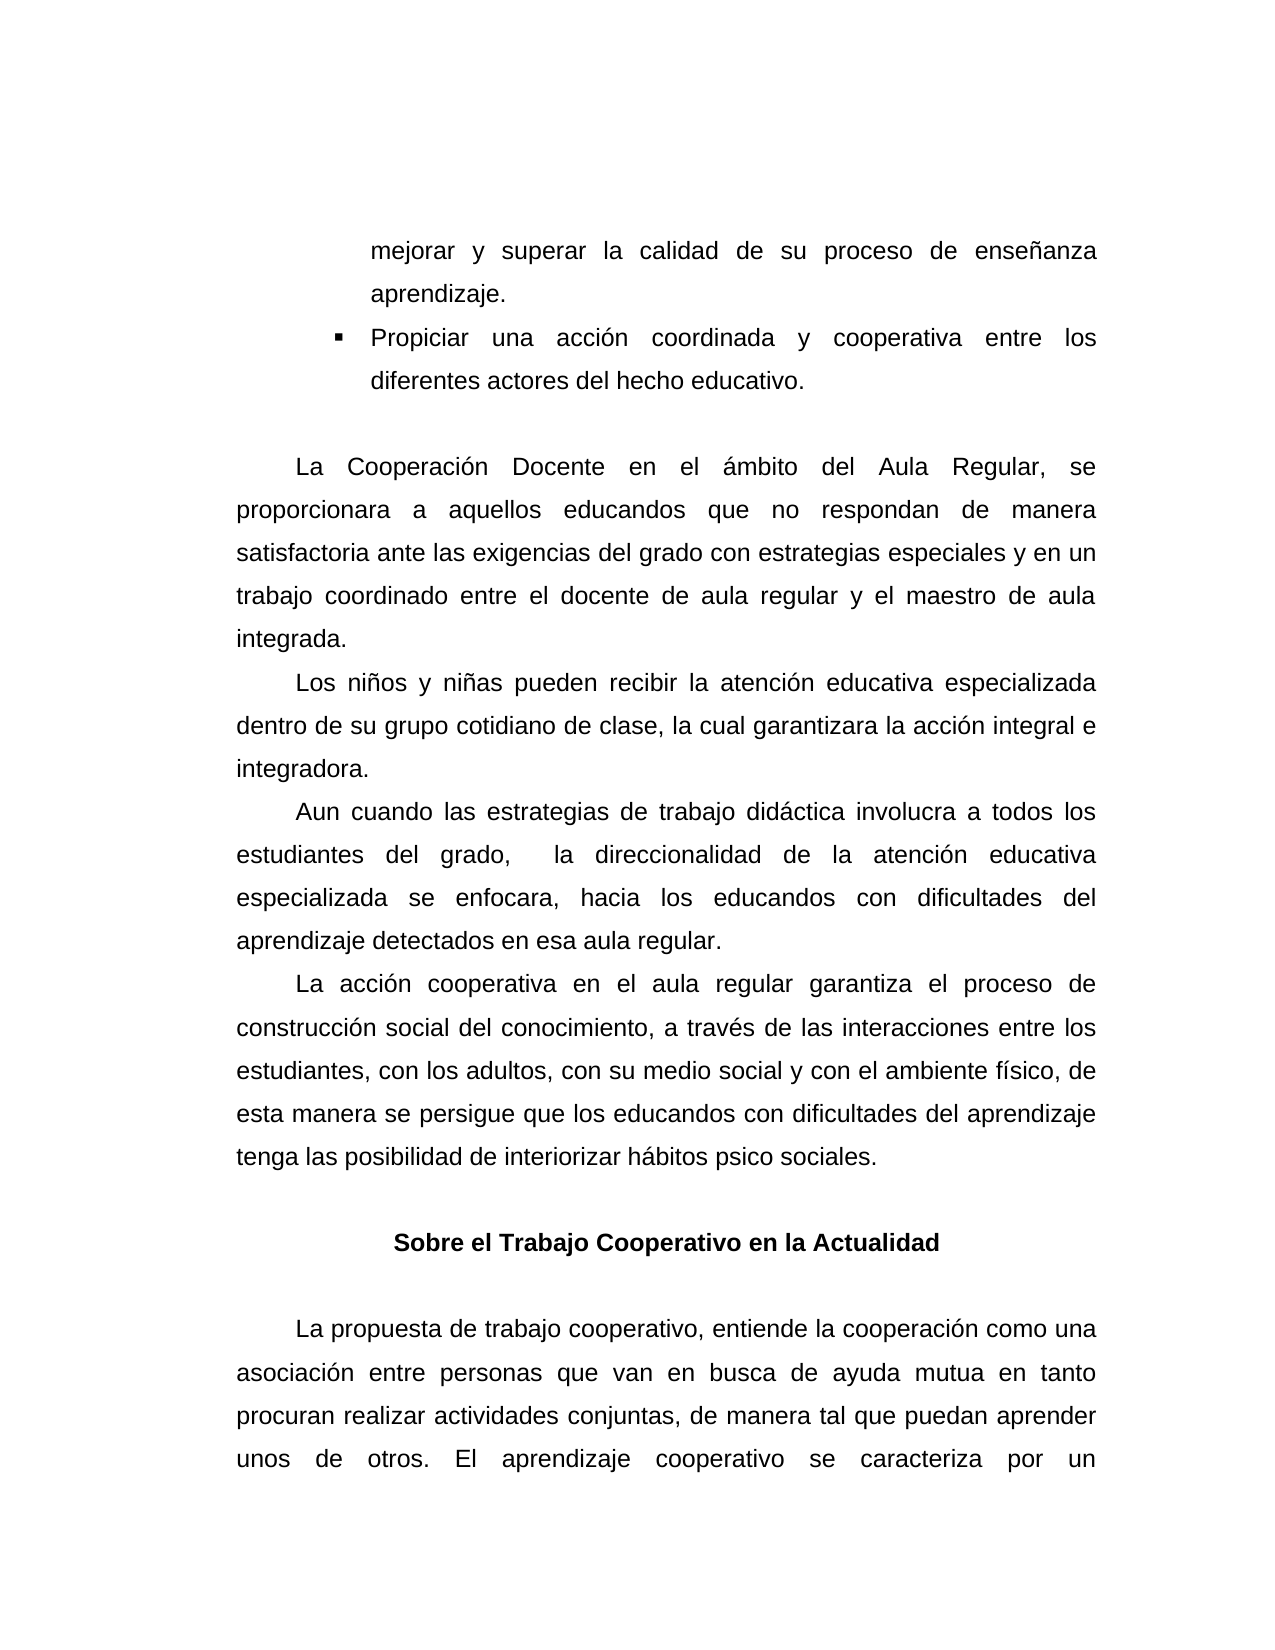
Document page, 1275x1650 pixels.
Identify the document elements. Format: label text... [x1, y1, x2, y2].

text Aun cuando las estrategias de trabajo didáctica involucra a todos los estudiantes del grado, la direccionalidad de la atención educativa especializada se enfocara, hacia los educandos con dificultades del aprendizaje detectados en esa aula regular. [236, 797, 1098, 955]
text Los niños y niñas pueden recibir la atención educativa especializada dentro de su grupo cotidiano de clase, la cual garantizara la acción integral e integradora. [236, 668, 1098, 783]
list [333, 236, 1098, 308]
text Sobre el Trabajo Cooperativo en la Actualidad [236, 1228, 1098, 1257]
list Propiciar una acción coordinada y cooperativa entre los diferentes actores del hecho educativo. [333, 322, 1098, 394]
text La Cooperación Docente en el ámbito del Aula Regular, se proporcionara a aquellos educandos que no respondan de manera satisfactoria ante las exigencias del grado con estrategias especiales y en un trabajo coordinado entre el docente de aula regular y el maestro de aula integrada. [236, 452, 1098, 653]
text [236, 1314, 1098, 1473]
text La acción cooperativa en el aula regular garantiza el proceso de construcción social del conocimiento, a través de las interacciones entre los estudiantes, con los adultos, con su medio social y con el ambiente físico, de esta manera se persigue que los educandos con dificultades del aprendizaje tenga las posibilidad de interiorizar hábitos psico sociales. [236, 969, 1098, 1171]
